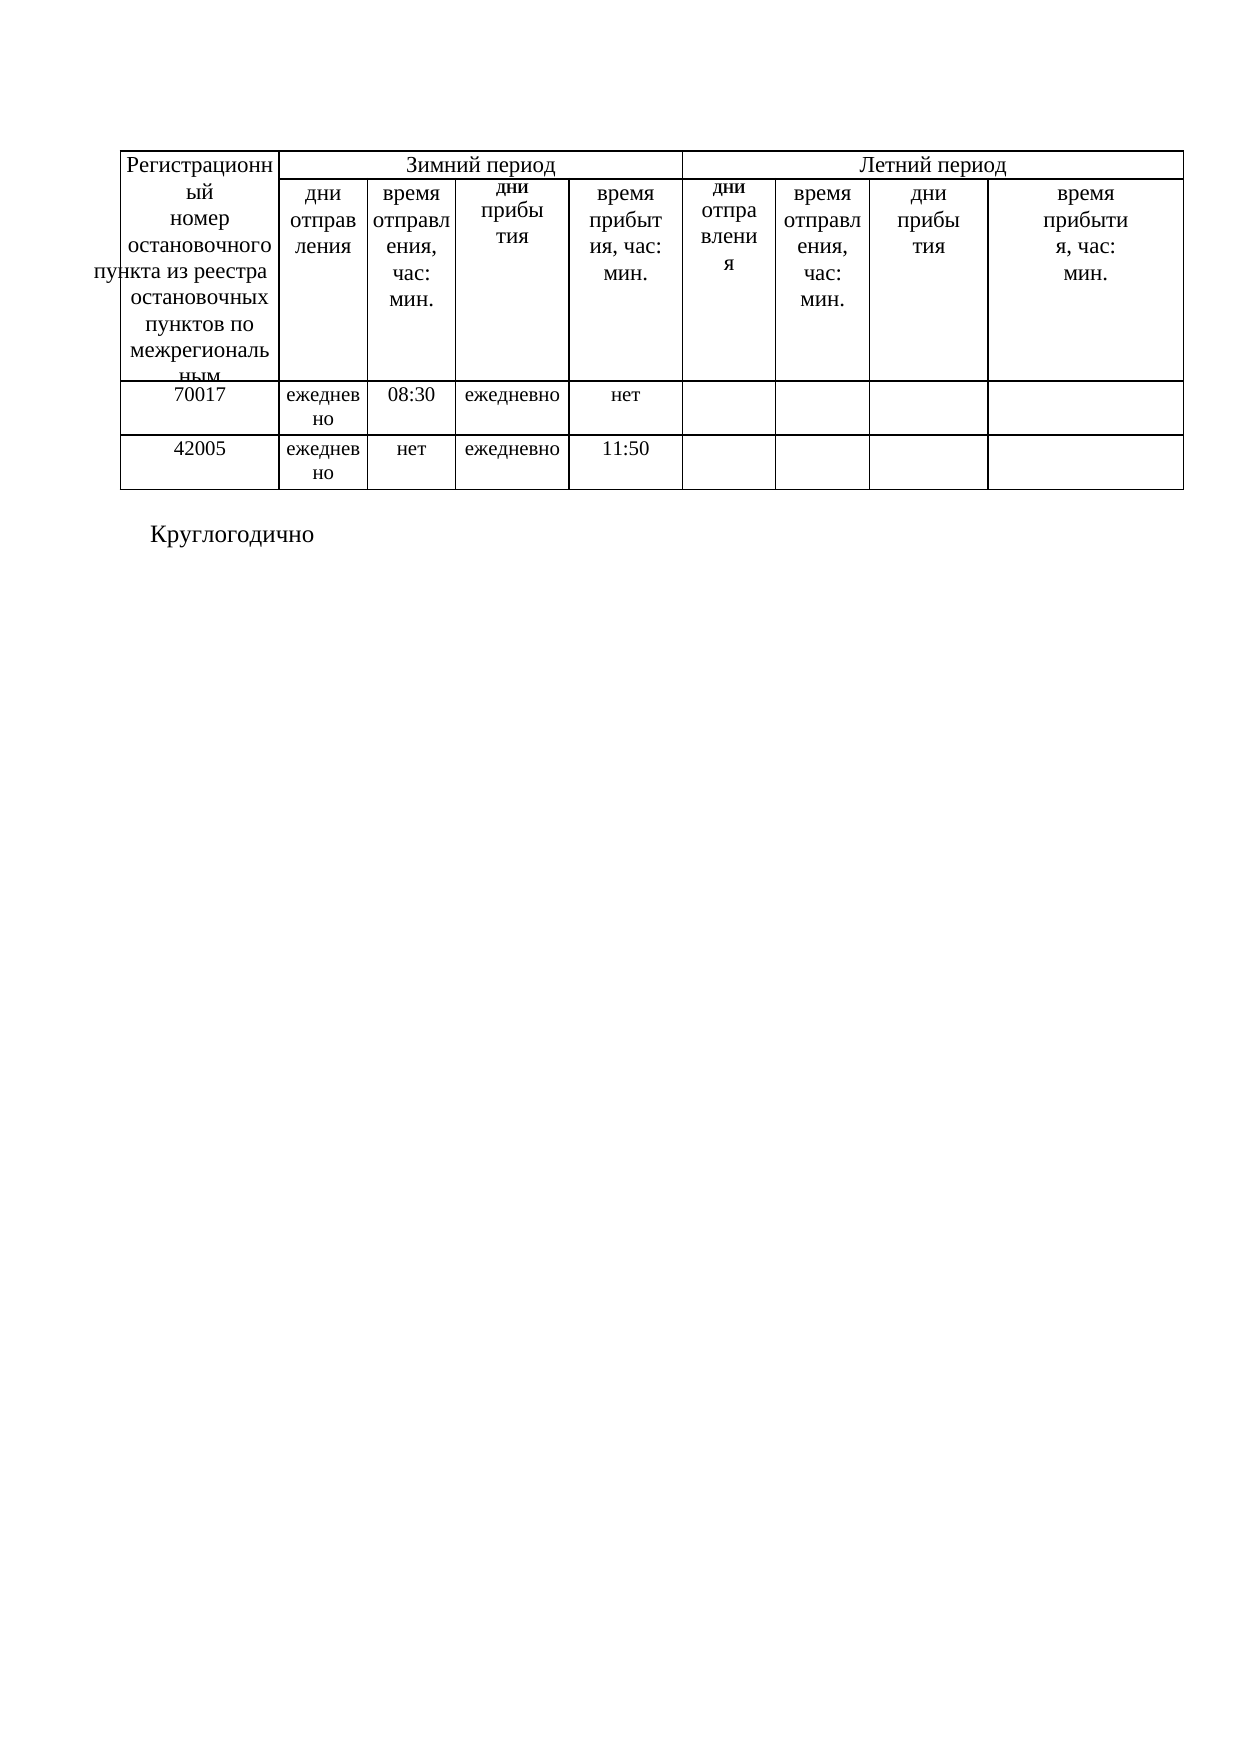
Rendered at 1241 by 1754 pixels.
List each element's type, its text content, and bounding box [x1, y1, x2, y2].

table_cell ДНИ прибы тия [456, 180, 568, 380]
table_cell нет [570, 382, 682, 434]
table_header Зимний период [280, 152, 682, 178]
table_cell время прибыт ия, час: мин. [570, 180, 682, 380]
table_cell [683, 382, 775, 434]
table_cell [776, 436, 869, 489]
table_cell [989, 382, 1183, 434]
table_cell 11:50 [570, 436, 682, 489]
table_cell нет [368, 436, 455, 489]
table_cell 42005 [121, 436, 278, 489]
table_cell время отправл ения, час: мин. [368, 180, 455, 380]
table_cell время прибыти я, час: мин. [989, 180, 1183, 380]
text Круглогодично [150, 519, 1090, 548]
table_header Летний период [683, 152, 1183, 178]
table_cell дни прибы тия [870, 180, 987, 380]
table_cell ежедневно [280, 382, 367, 434]
table_cell [870, 382, 987, 434]
table_cell [776, 382, 869, 434]
table_cell ДНИ отпра влени я [683, 180, 775, 380]
table_cell [989, 436, 1183, 489]
table_cell ежедневно [456, 382, 568, 434]
table_cell ежедневно [456, 436, 568, 489]
table_cell [870, 436, 987, 489]
table_cell 08:30 [368, 382, 455, 434]
table_cell время отправл ения, час: мин. [776, 180, 869, 380]
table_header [121, 152, 278, 380]
table_cell ежедневно [280, 436, 367, 489]
table_cell дни отправ ления [280, 180, 367, 380]
table_cell [683, 436, 775, 489]
table_cell 70017 [121, 382, 278, 434]
